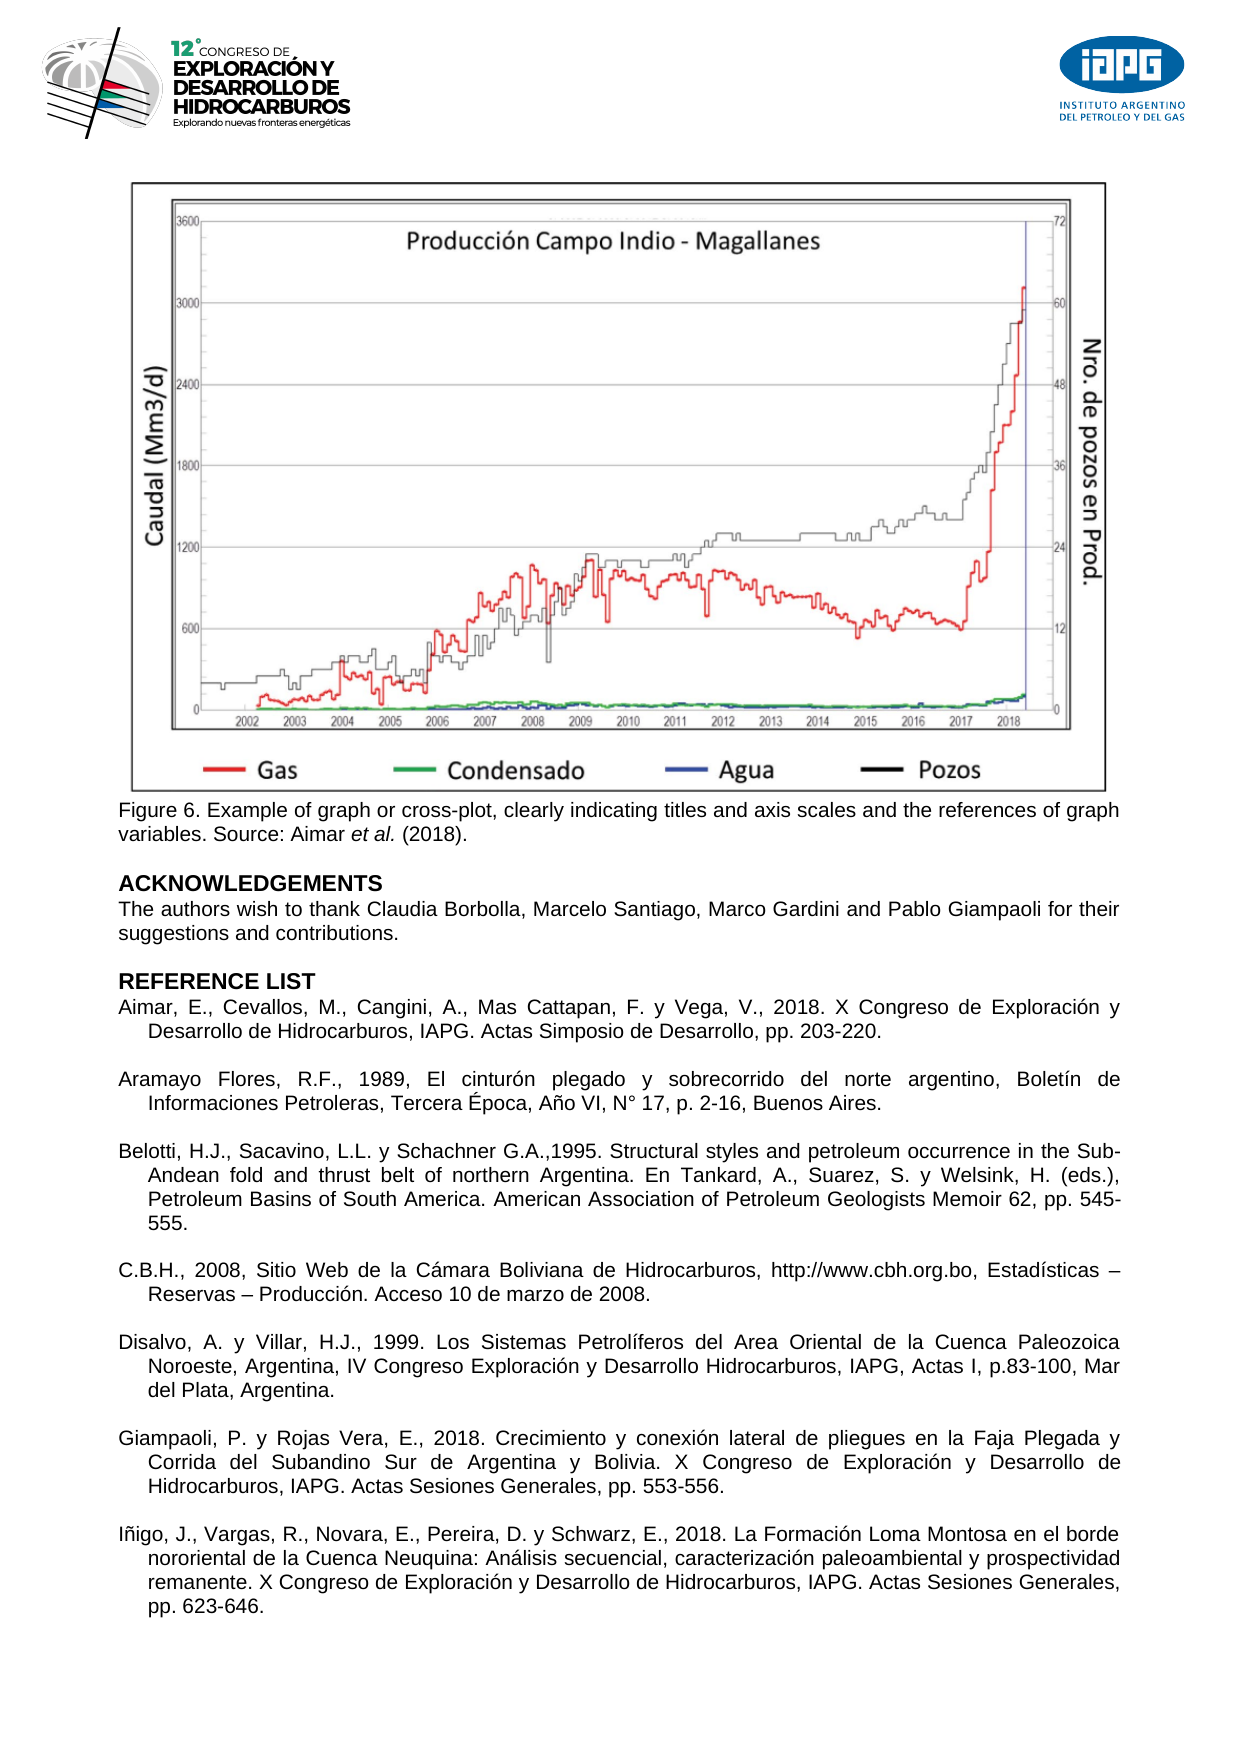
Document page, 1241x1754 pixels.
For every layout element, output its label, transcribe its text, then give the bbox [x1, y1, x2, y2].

text Giampaoli, P. y Rojas Vera, E., 2018. Crecimiento y conexión lateral de pliegues en la Faja Plegada y Corrida del Subandino Sur de Argentina y Bolivia. X Congreso de Exploración y Desarrollo de Hidrocarburos, IAPG. Actas Sesiones Generales, pp. 553-556. [118, 1426, 1122, 1498]
text The authors wish to thank Claudia Borbolla, Marcelo Santiago, Marco Gardini and Pablo Giampaoli for their suggestions and contributions. [118, 896, 1122, 944]
text Aramayo Flores, R.F., 1989, El cinturón plegado y sobrecorrido del norte argentino, Boletín de Informaciones Petroleras, Tercera Época, Año VI, N° 17, p. 2-16, Buenos Aires. [118, 1067, 1122, 1114]
subtitle ACKNOWLEDGEMENTS [118, 870, 1122, 896]
text Figure 6. Example of graph or cross-plot, clearly indicating titles and axis scales and the references of graph variables. Source: Aimar et al. (2018). [118, 799, 1122, 846]
picture [118, 177, 1123, 799]
text Belotti, H.J., Sacavino, L.L. y Schachner G.A.,1995. Structural styles and petroleum occurrence in the Sub-Andean fold and thrust belt of northern Argentina. En Tankard, A., Suarez, S. y Welsink, H. (eds.), Petroleum Basins of South America. American Association of Petroleum Geologists Memoir 62, pp. 545-555. [118, 1138, 1122, 1234]
text Aimar, E., Cevallos, M., Cangini, A., Mas Cattapan, F. y Vega, V., 2018. X Congreso de Exploración y Desarrollo de Hidrocarburos, IAPG. Actas Simposio de Desarrollo, pp. 203-220. [118, 995, 1122, 1043]
picture [34, 23, 366, 149]
text Disalvo, A. y Villar, H.J., 1999. Los Sistemas Petrolíferos del Area Oriental de la Cuenca Paleozoica Noroeste, Argentina, IV Congreso Exploración y Desarrollo Hidrocarburos, IAPG, Actas I, p.83-100, Mar del Plata, Argentina. [118, 1330, 1122, 1402]
subtitle REFERENCE LIST [118, 968, 1122, 995]
picture [1059, 36, 1185, 121]
text Iñigo, J., Vargas, R., Novara, E., Pereira, D. y Schwarz, E., 2018. La Formación Loma Montosa en el borde nororiental de la Cuenca Neuquina: Análisis secuencial, caracterización paleoambiental y prospectividad remanente. X Congreso de Exploración y Desarrollo de Hidrocarburos, IAPG. Actas Sesiones Generales, pp. 623-646. [118, 1522, 1122, 1618]
text C.B.H., 2008, Sitio Web de la Cámara Boliviana de Hidrocarburos, http://www.cbh.org.bo, Estadísticas – Reservas – Producción. Acceso 10 de marzo de 2008. [118, 1258, 1122, 1306]
